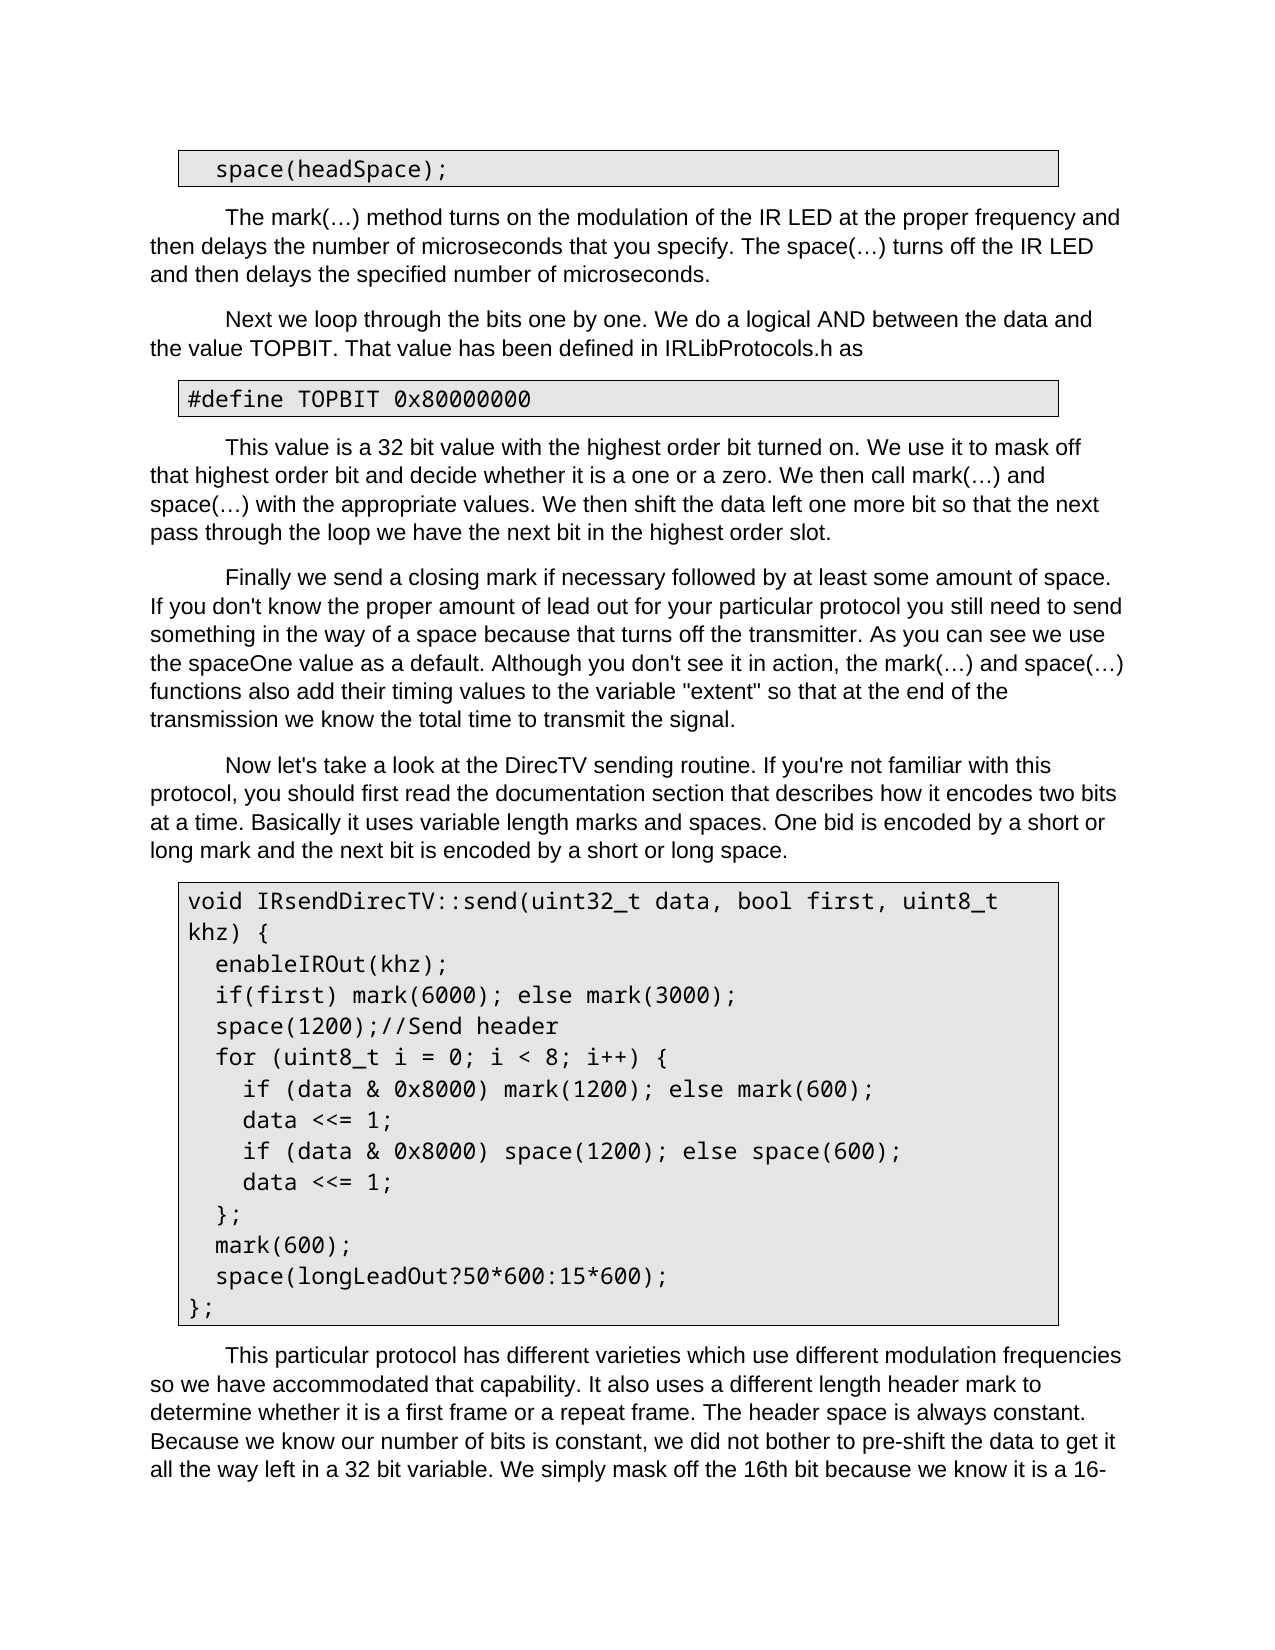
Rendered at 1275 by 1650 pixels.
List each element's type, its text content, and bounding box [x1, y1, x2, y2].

text This value is a 32 bit value with the highest order bit turned on. We use it to mask off that highest order bit and decide whether it is a one or a zero. We then call mark(…) and space(…) with the appropriate values. We then shift the data left one more bit so that the next pass through the loop we have the next bit in the highest order slot. [150, 434, 1125, 546]
text Next we loop through the bits one by one. We do a logical AND between the data and the value TOPBIT. That value has been defined in IRLibProtocols.h as [150, 306, 1125, 361]
text if (data & 0x8000) space(1200); else space(600); [179, 1132, 1058, 1163]
text enableIROut(khz); [179, 944, 1058, 976]
text if (data & 0x8000) mark(1200); else mark(600); [179, 1069, 1058, 1101]
text void IRsendDirecTV::send(uint32_t data, bool first, uint8_t khz) { [179, 883, 1058, 944]
text }; [179, 1288, 1058, 1325]
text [150, 1342, 1125, 1482]
text #define TOPBIT 0x80000000 [179, 381, 1058, 416]
text data <<= 1; [179, 1163, 1058, 1194]
text data <<= 1; [179, 1101, 1058, 1132]
text if(first) mark(6000); else mark(3000); [179, 976, 1058, 1007]
text Finally we send a closing mark if necessary followed by at least some amount of space. If you don't know the proper amount of lead out for your particular protocol you still need to send something in the way of a space because that turns off the transmitter. As you can see we use the spaceOne value as a default. Although you don't see it in action, the mark(…) and space(…) functions also add their timing values to the variable "extent" so that at the end of the transmission we know the total time to transmit the signal. [150, 564, 1125, 733]
text space(longLeadOut?50*600:15*600); [179, 1257, 1058, 1288]
text }; [179, 1194, 1058, 1226]
text for (uint8_t i = 0; i < 8; i++) { [179, 1038, 1058, 1069]
text Now let's take a look at the DirecTV sending routine. If you're not familiar with this protocol, you should first read the documentation section that describes how it encodes two bits at a time. Basically it uses variable length marks and spaces. One bid is encoded by a short or long mark and the next bit is encoded by a short or long space. [150, 752, 1125, 863]
text The mark(…) method turns on the modulation of the IR LED at the proper frequency and then delays the number of microseconds that you specify. The space(…) turns off the IR LED and then delays the specified number of microseconds. [150, 204, 1125, 287]
text mark(600); [179, 1226, 1058, 1257]
text space(1200);//Send header [179, 1007, 1058, 1038]
text space(headSpace); [179, 151, 1058, 186]
